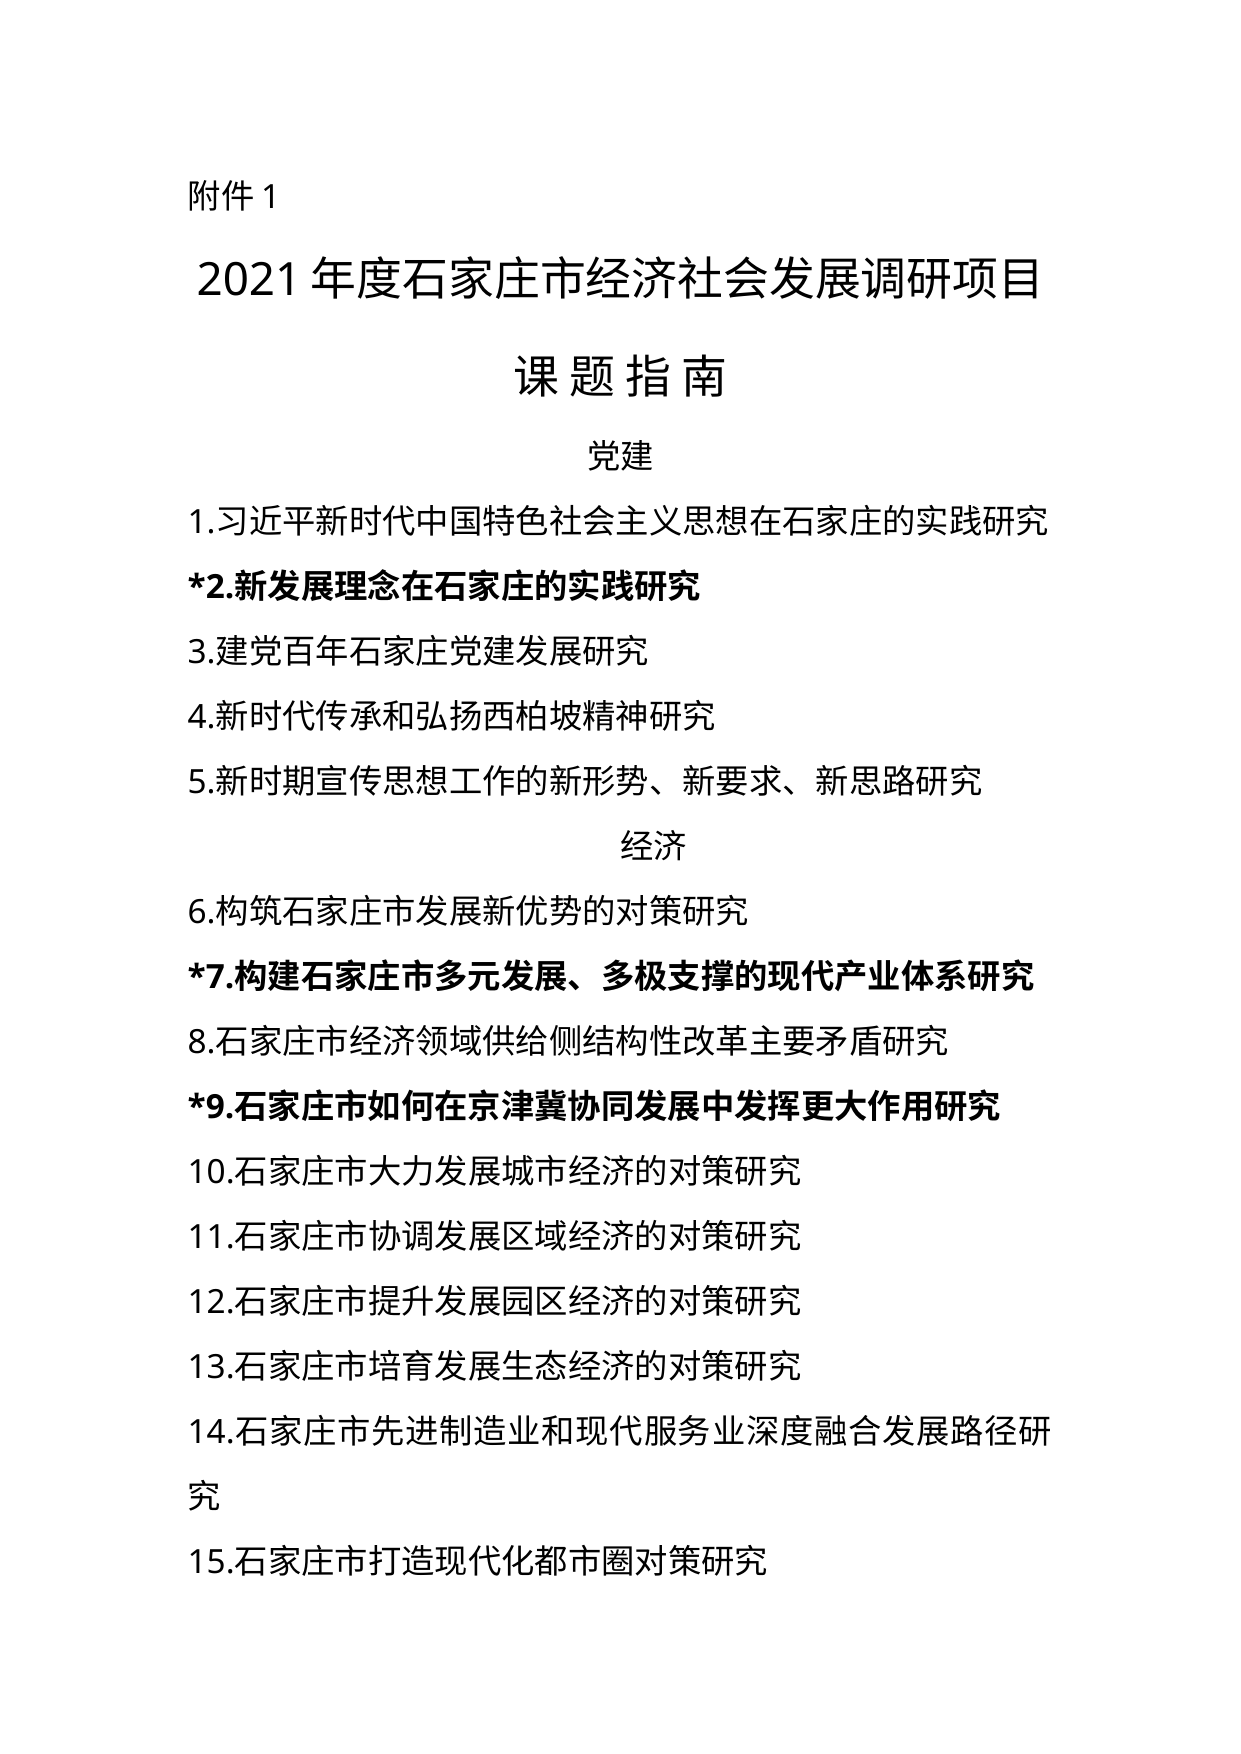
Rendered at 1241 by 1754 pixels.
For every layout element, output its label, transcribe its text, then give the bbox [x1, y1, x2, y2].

list 8.石家庄市经济领域供给侧结构性改革主要矛盾研究 [187, 1007, 1053, 1072]
text 5.新时期宣传思想工作的新形势、新要求、新思路研究 [187, 747, 1053, 812]
list 11.石家庄市协调发展区域经济的对策研究 [187, 1202, 1053, 1267]
list 10.石家庄市大力发展城市经济的对策研究 [187, 1137, 1053, 1202]
list *7.构建石家庄市多元发展、多极支撑的现代产业体系研究 [187, 942, 1053, 1007]
text 党建 [187, 422, 1053, 487]
list 13.石家庄市培育发展生态经济的对策研究 [187, 1332, 1053, 1397]
list *9.石家庄市如何在京津冀协同发展中发挥更大作用研究 [187, 1072, 1053, 1137]
text 15.石家庄市打造现代化都市圈对策研究 [187, 1527, 1053, 1592]
text 课 题 指 南 [187, 324, 1053, 422]
list 6.构筑石家庄市发展新优势的对策研究 [187, 877, 1053, 942]
text 3.建党百年石家庄党建发展研究 [187, 617, 1053, 682]
list 12.石家庄市提升发展园区经济的对策研究 [187, 1267, 1053, 1332]
text 附件1 [187, 162, 1053, 227]
text 2021年度石家庄市经济社会发展调研项目 [187, 227, 1053, 324]
text 1.习近平新时代中国特色社会主义思想在石家庄的实践研究 [187, 487, 1053, 552]
text 经济 [187, 812, 1053, 877]
text 14.石家庄市先进制造业和现代服务业深度融合发展路径研究 [187, 1397, 1053, 1527]
text *2.新发展理念在石家庄的实践研究 [187, 552, 1053, 617]
text 4.新时代传承和弘扬西柏坡精神研究 [187, 682, 1053, 747]
